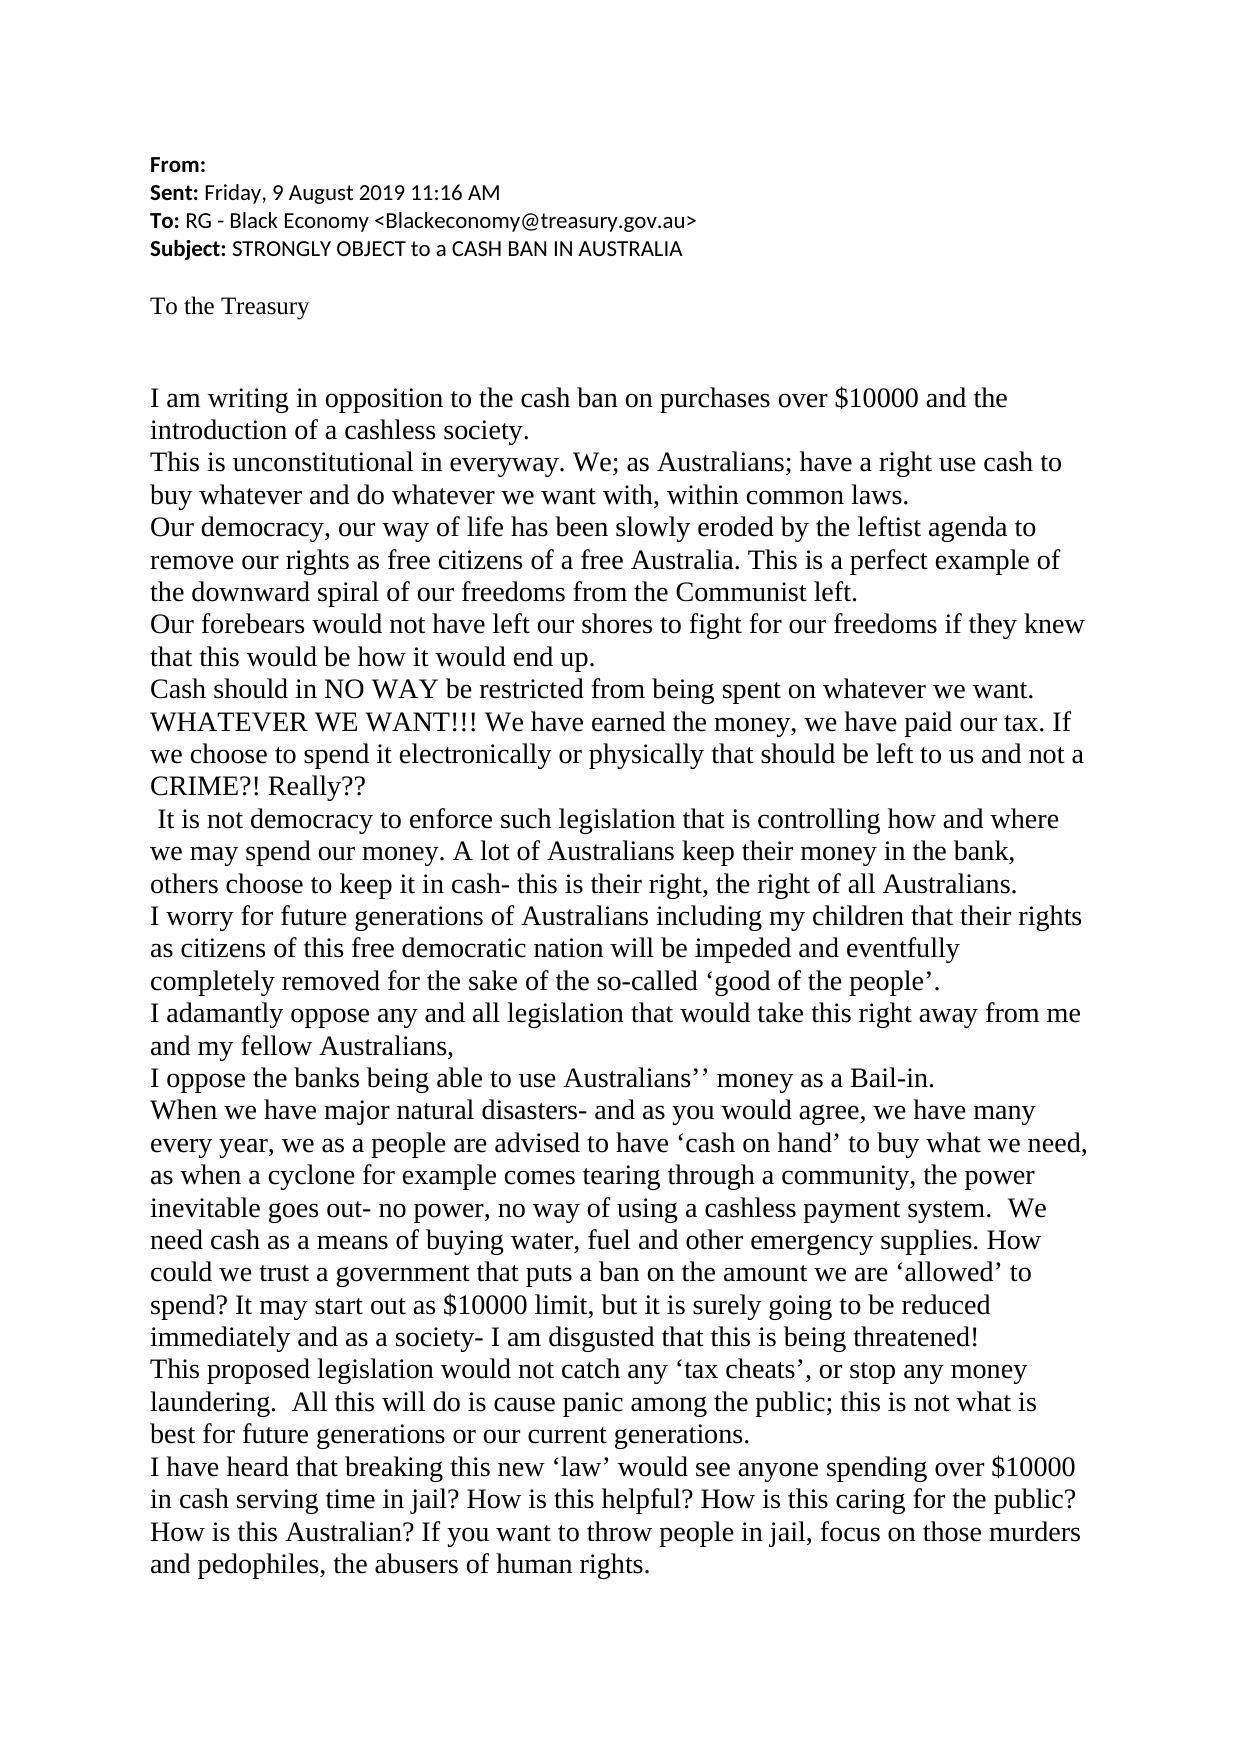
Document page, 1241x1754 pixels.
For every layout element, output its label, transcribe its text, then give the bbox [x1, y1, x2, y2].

text This is unconstitutional in everyway. We; as Australians; have a right use cash to buy whatever and do whatever we want with, within common laws. [150, 446, 1090, 510]
text This proposed legislation would not catch any ‘tax cheats’, or stop any money laundering. All this will do is cause panic among the public; this is not what is best for future generations or our current generations. [150, 1353, 1090, 1450]
text It is not democracy to enforce such legislation that is controlling how and where we may spend our money. A lot of Australians keep their money in the bank, others choose to keep it in cash- this is their right, the right of all Australians. [150, 802, 1090, 899]
text Our forebears would not have left our shores to fight for our freedoms if they knew that this would be how it would end up. [150, 607, 1090, 672]
text Our democracy, our way of life has been slowly eroded by the leftist agenda to remove our rights as free citizens of a free Australia. This is a perfect example of the downward spiral of our freedoms from the Communist left. [150, 510, 1090, 607]
text I have heard that breaking this new ‘law’ would see anyone spending over $10000 in cash serving time in jail? How is this helpful? How is this caring for the public? How is this Australian? If you want to throw people in jail, focus on those murders and pedophiles, the abusers of human rights. [150, 1450, 1090, 1579]
text I oppose the banks being able to use Australians’’ money as a Bail-in. [150, 1061, 1090, 1093]
text I am writing in opposition to the cash ban on purchases over $10000 and the introduction of a cashless society. [150, 381, 1090, 446]
text From: Sent: Friday, 9 August 2019 11:16 AM To: RG - Black Economy <Blackeconomy@treasury.gov.au> Subject: STRONGLY OBJECT to a CASH BAN IN AUSTRALIA [150, 150, 1090, 262]
text To the Treasury [150, 291, 1090, 348]
text When we have major natural disasters- and as you would agree, we have many every year, we as a people are advised to have ‘cash on hand’ to buy what we need, as when a cyclone for example comes tearing through a community, the power inevitable goes out- no power, no way of using a cashless payment system. We need cash as a means of buying water, fuel and other emergency supplies. How could we trust a government that puts a ban on the amount we are ‘allowed’ to spend? It may start out as $10000 limit, but it is surely going to be reduced immediately and as a society- I am disgusted that this is being threatened! [150, 1093, 1090, 1353]
text I adamantly oppose any and all legislation that would take this right away from me and my fellow Australians, [150, 996, 1090, 1061]
text Cash should in NO WAY be restricted from being spent on whatever we want. WHATEVER WE WANT!!! We have earned the money, we have paid our tax. If we choose to spend it electronically or physically that should be left to us and not a CRIME?! Really?? [150, 672, 1090, 802]
text I worry for future generations of Australians including my children that their rights as citizens of this free democratic nation will be impeded and eventfully completely removed for the sake of the so-called ‘good of the people’. [150, 899, 1090, 996]
